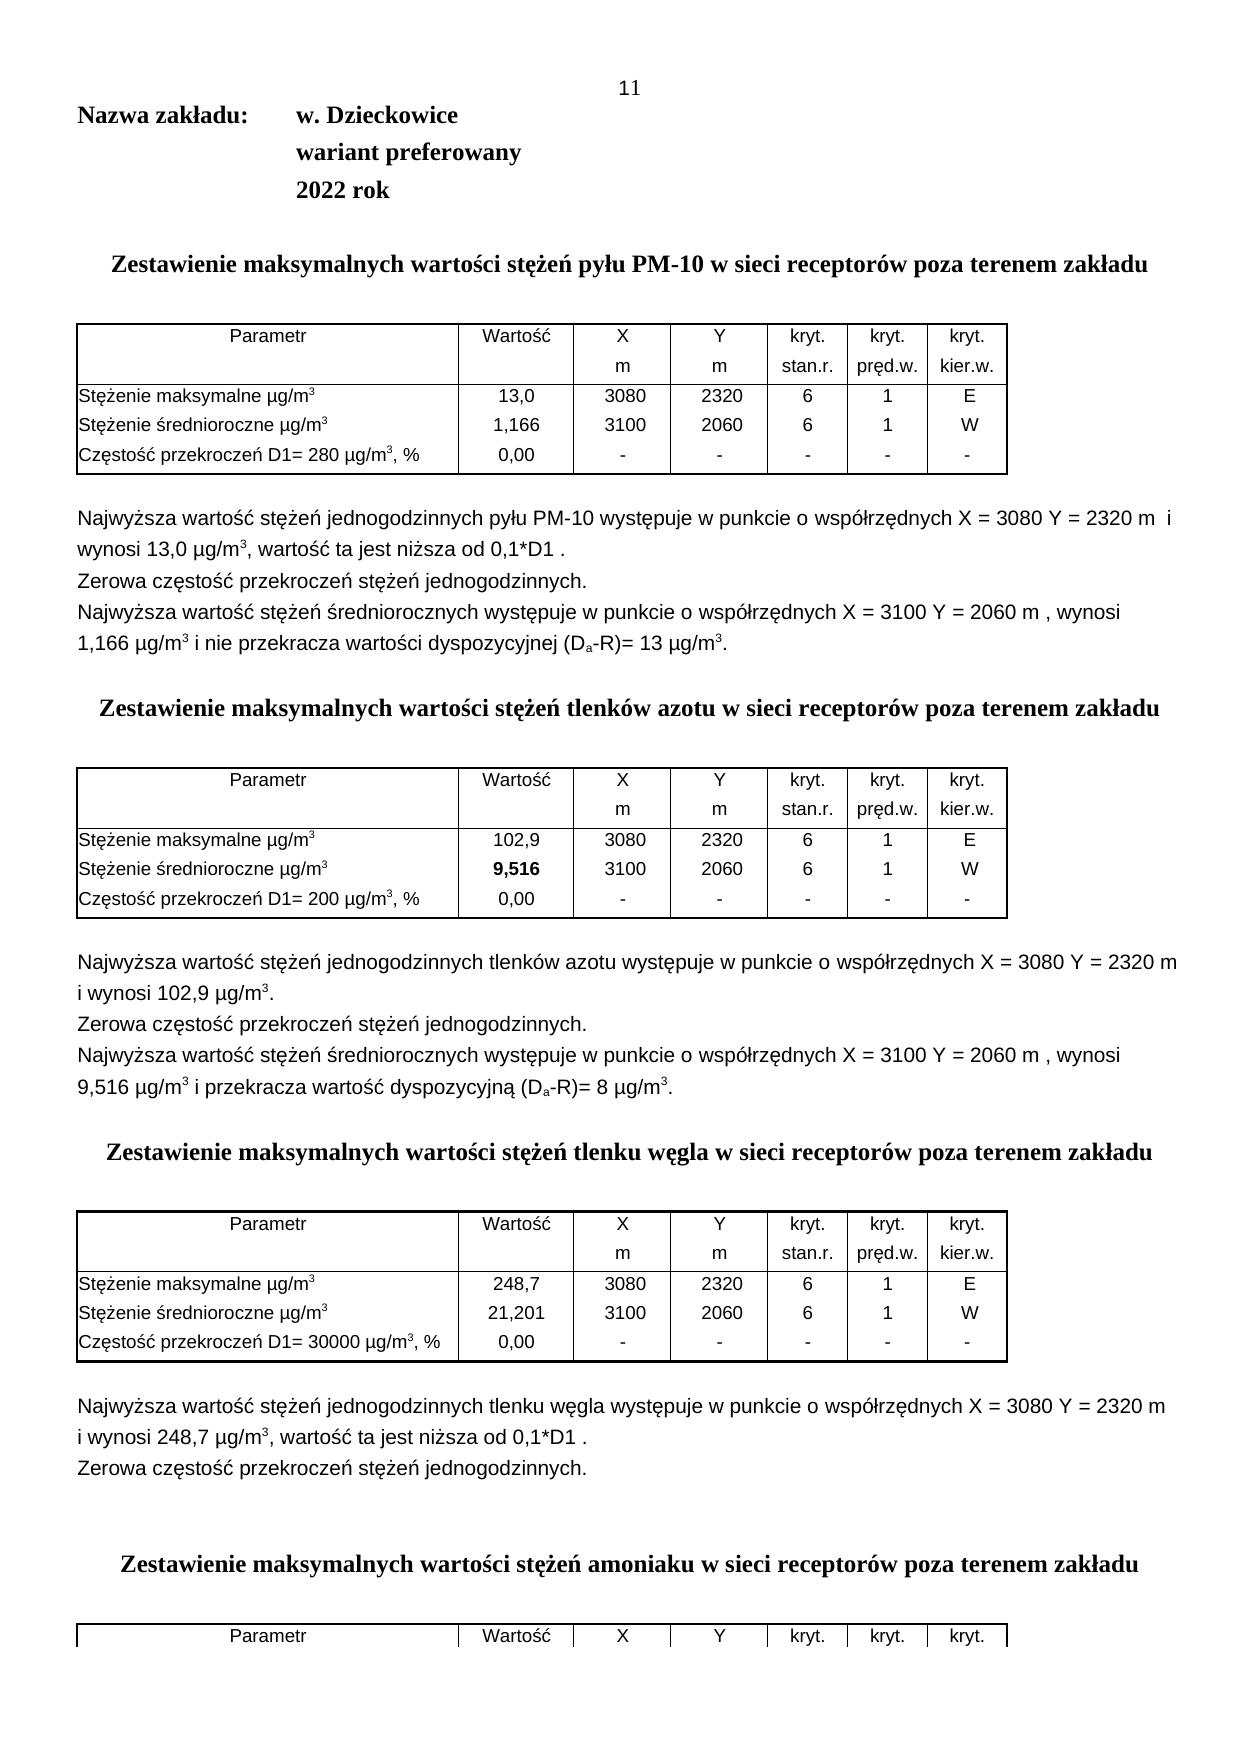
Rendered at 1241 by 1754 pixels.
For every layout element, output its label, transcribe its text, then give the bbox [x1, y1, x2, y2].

table_header X [574, 325, 670, 354]
table_cell m [671, 354, 767, 384]
text Najwyższa wartość stężeń jednogodzinnych pyłu PM-10 występuje w punkcie o współrzędnych X = 3080 Y = 2320 m i wynosi 13,0 µg/m3, wartość ta jest niższa od 0,1*D1 . [77, 506, 1182, 561]
text 2022 rok [77, 175, 1182, 203]
table_header X [574, 1213, 670, 1242]
table_cell 13,0 [459, 385, 573, 414]
table_cell Częstość przekroczeń D1= 280 µg/m3, % [78, 444, 458, 473]
table_cell E [928, 829, 1006, 858]
text Zestawienie maksymalnych wartości stężeń amoniaku w sieci receptorów poza terenem zakładu [77, 1549, 1182, 1578]
table_cell - [574, 1331, 670, 1360]
table_header kryt. [848, 1625, 927, 1647]
table_cell 1,166 [459, 414, 573, 443]
table_cell 1 [848, 414, 927, 443]
table_cell Stężenie średnioroczne µg/m3 [78, 1302, 458, 1331]
table_cell 248,7 [459, 1272, 573, 1302]
table_cell stan.r. [768, 1242, 847, 1271]
table_header Wartość [459, 1213, 573, 1242]
table_cell 3100 [574, 858, 670, 887]
table_cell - [848, 1331, 927, 1360]
table_cell [78, 798, 458, 827]
table_cell 6 [768, 858, 847, 887]
table_cell m [574, 1242, 670, 1271]
table_cell 2060 [671, 858, 767, 887]
table_cell 3100 [574, 1302, 670, 1331]
table_cell - [671, 887, 767, 917]
table_cell Częstość przekroczeń D1= 200 µg/m3, % [78, 887, 458, 917]
table_header Y [671, 769, 767, 798]
table_cell 3080 [574, 385, 670, 414]
table_cell Stężenie maksymalne µg/m3 [78, 829, 458, 858]
table_header Wartość [459, 769, 573, 798]
table_cell E [928, 385, 1006, 414]
table_cell - [928, 887, 1006, 917]
table_cell 6 [768, 1272, 847, 1302]
table_cell 6 [768, 414, 847, 443]
table_cell 0,00 [459, 1331, 573, 1360]
table_cell stan.r. [768, 798, 847, 827]
table_header X [574, 769, 670, 798]
table_cell 1 [848, 385, 927, 414]
table_cell kier.w. [928, 798, 1006, 827]
table_cell 2320 [671, 829, 767, 858]
table_cell 3080 [574, 829, 670, 858]
table_cell [459, 798, 573, 827]
table_cell - [671, 444, 767, 473]
text Zerowa częstość przekroczeń stężeń jednogodzinnych. [77, 1012, 1182, 1036]
table_header Wartość [459, 325, 573, 354]
table_cell 0,00 [459, 887, 573, 917]
text Zerowa częstość przekroczeń stężeń jednogodzinnych. [77, 568, 1182, 592]
table_cell 0,00 [459, 444, 573, 473]
table_cell - [848, 444, 927, 473]
table_cell 2320 [671, 1272, 767, 1302]
table_cell - [768, 887, 847, 917]
table_cell 6 [768, 1302, 847, 1331]
table_cell - [574, 444, 670, 473]
table_cell 102,9 [459, 829, 573, 858]
table_cell pręd.w. [848, 354, 927, 384]
text Najwyższa wartość stężeń jednogodzinnych tlenku węgla występuje w punkcie o współrzędnych X = 3080 Y = 2320 m i wynosi 248,7 µg/m3, wartość ta jest niższa od 0,1*D1 . [77, 1394, 1182, 1449]
table_cell m [671, 798, 767, 827]
table_cell [78, 354, 458, 384]
table_cell Stężenie maksymalne µg/m3 [78, 1272, 458, 1302]
table_header kryt. [928, 1625, 1006, 1647]
table_header kryt. [928, 1213, 1006, 1242]
table_cell [459, 354, 573, 384]
table_cell stan.r. [768, 354, 847, 384]
text Zerowa częstość przekroczeń stężeń jednogodzinnych. [77, 1456, 1182, 1480]
table_cell 9,516 [459, 858, 573, 887]
table_cell kier.w. [928, 354, 1006, 384]
table_header kryt. [768, 769, 847, 798]
table_header kryt. [848, 1213, 927, 1242]
text wariant preferowany [77, 137, 1182, 166]
table_cell - [671, 1331, 767, 1360]
text Najwyższa wartość stężeń jednogodzinnych tlenków azotu występuje w punkcie o współrzędnych X = 3080 Y = 2320 m i wynosi 102,9 µg/m3. [77, 950, 1182, 1005]
table_cell W [928, 858, 1006, 887]
table_cell 1 [848, 858, 927, 887]
table_header Parametr [78, 769, 458, 798]
table_cell 3080 [574, 1272, 670, 1302]
table_header Y [671, 325, 767, 354]
table_cell m [671, 1242, 767, 1271]
table_header Parametr [78, 325, 458, 354]
table_header Y [671, 1213, 767, 1242]
table_cell - [928, 1331, 1006, 1360]
table_cell pręd.w. [848, 1242, 927, 1271]
table_cell Stężenie średnioroczne µg/m3 [78, 858, 458, 887]
table_cell 6 [768, 829, 847, 858]
table_cell m [574, 354, 670, 384]
table_cell 2060 [671, 414, 767, 443]
table_header X [574, 1625, 670, 1647]
table_cell Stężenie średnioroczne µg/m3 [78, 414, 458, 443]
table_header kryt. [768, 1213, 847, 1242]
table_cell E [928, 1272, 1006, 1302]
table_cell - [848, 887, 927, 917]
text Najwyższa wartość stężeń średniorocznych występuje w punkcie o współrzędnych X = 3100 Y = 2060 m , wynosi 9,516 µg/m3 i przekracza wartość dyspozycyjną (Da-R)= 8 µg/m3. [77, 1043, 1182, 1098]
text Najwyższa wartość stężeń średniorocznych występuje w punkcie o współrzędnych X = 3100 Y = 2060 m , wynosi 1,166 µg/m3 i nie przekracza wartości dyspozycyjnej (Da-R)= 13 µg/m3. [77, 599, 1182, 655]
table_cell [78, 1242, 458, 1271]
table_cell m [574, 798, 670, 827]
text Zestawienie maksymalnych wartości stężeń tlenku węgla w sieci receptorów poza terenem zakładu [77, 1137, 1182, 1166]
table_cell - [574, 887, 670, 917]
table_header Y [671, 1625, 767, 1647]
table_cell 2320 [671, 385, 767, 414]
table_header Parametr [78, 1625, 458, 1647]
table_cell W [928, 1302, 1006, 1331]
table_cell 1 [848, 829, 927, 858]
table_cell - [768, 1331, 847, 1360]
table_header kryt. [928, 325, 1006, 354]
table_cell 3100 [574, 414, 670, 443]
table_cell 21,201 [459, 1302, 573, 1331]
table_header Parametr [78, 1213, 458, 1242]
text Zestawienie maksymalnych wartości stężeń pyłu PM-10 w sieci receptorów poza terenem zakładu [77, 249, 1182, 278]
table_cell - [768, 444, 847, 473]
table_header Wartość [459, 1625, 573, 1647]
table_header kryt. [768, 325, 847, 354]
table_cell 2060 [671, 1302, 767, 1331]
table_cell 1 [848, 1302, 927, 1331]
table_cell [459, 1242, 573, 1271]
table_header kryt. [768, 1625, 847, 1647]
table_cell - [928, 444, 1006, 473]
table_cell kier.w. [928, 1242, 1006, 1271]
table_cell Częstość przekroczeń D1= 30000 µg/m3, % [78, 1331, 458, 1360]
table_cell 6 [768, 385, 847, 414]
table_cell Stężenie maksymalne µg/m3 [78, 385, 458, 414]
table_cell W [928, 414, 1006, 443]
table_cell 1 [848, 1272, 927, 1302]
text Zestawienie maksymalnych wartości stężeń tlenków azotu w sieci receptorów poza terenem zakładu [77, 693, 1182, 722]
text Nazwa zakładu: w. Dzieckowice [77, 100, 1182, 129]
table_header kryt. [848, 325, 927, 354]
table_header kryt. [848, 769, 927, 798]
table_header kryt. [928, 769, 1006, 798]
table_cell pręd.w. [848, 798, 927, 827]
